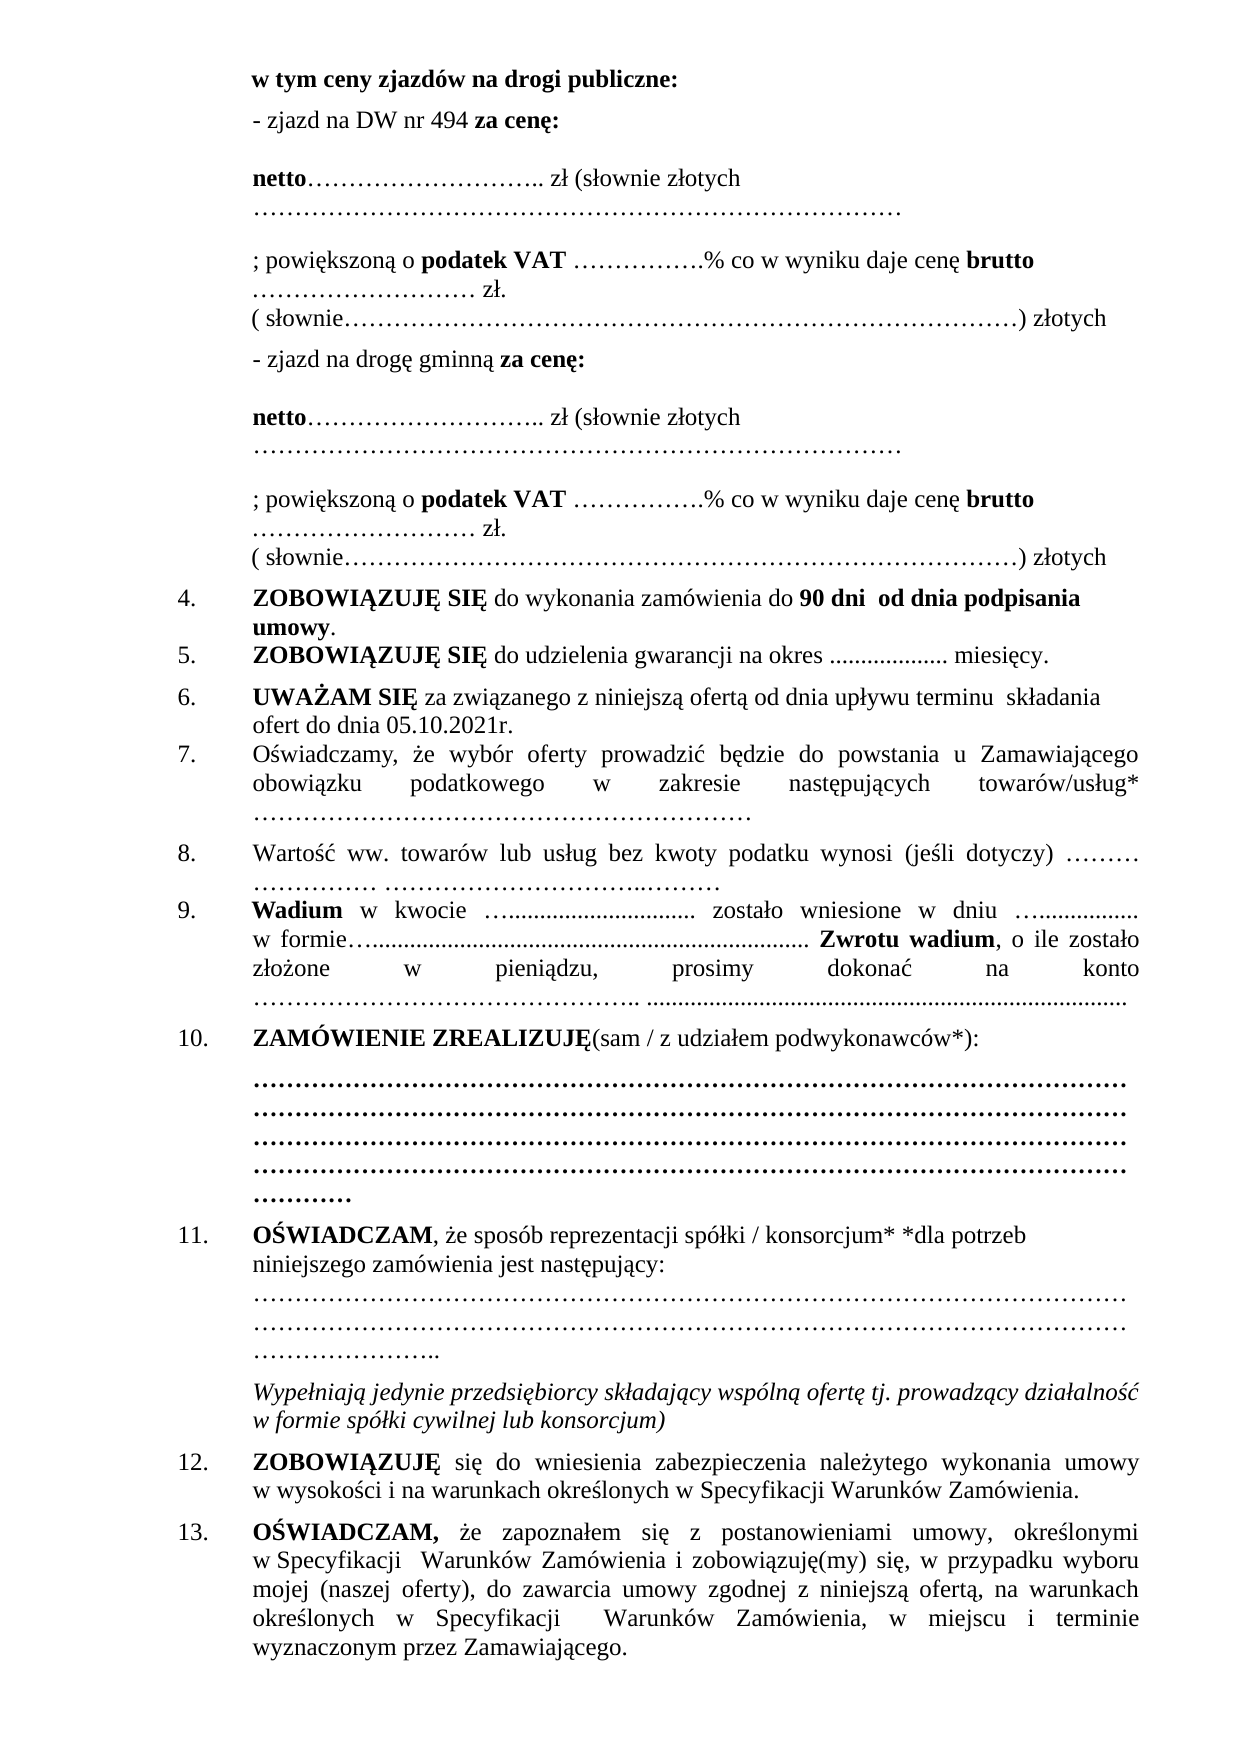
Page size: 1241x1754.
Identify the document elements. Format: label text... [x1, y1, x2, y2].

text ……………………………………………………………………………………………………………………………………………………………………………………………………………………………………………………………………………………………………………………………………………………………………………………………… [252, 1064, 1140, 1208]
list Oświadczamy, że wybór oferty prowadzić będzie do powstania u Zamawiającego obowiązku podatkowego w zakresie następujących towarów/usług* …………………………………………………… [177, 739, 1140, 825]
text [252, 163, 1140, 220]
list ZAMÓWIENIE ZREALIZUJĘ(sam / z udziałem podwykonawców*): [177, 1023, 1140, 1052]
list OŚWIADCZAM, że sposób reprezentacji spółki / konsorcjum* *dla potrzeb niniejszego zamówienia jest następujący: …………………………………………………………………………………………………………………………………………………………………………………………………………….. [177, 1220, 1140, 1364]
list ZOBOWIĄZUJĘ SIĘ do wykonania zamówienia do 90 dni od dnia podpisania umowy. [177, 583, 1140, 640]
list UWAŻAM SIĘ za związanego z niniejszą ofertą od dnia upływu terminu składania ofert do dnia 05.10.2021r. [177, 682, 1140, 739]
text Wypełniają jedynie przedsiębiorcy składający wspólną ofertę tj. prowadzący działalność w formie spółki cywilnej lub konsorcjum) [252, 1377, 1140, 1434]
list ZobowiązuJĘ się do wniesienia zabezpieczenia należytego wykonania umowy w wysokości i na warunkach określonych w Specyfikacji Warunków Zamówienia. [177, 1447, 1140, 1504]
text - zjazd na drogę gminną za cenę: [252, 344, 1140, 373]
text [251, 245, 1140, 332]
text w tym ceny zjazdów na drogi publiczne: [251, 64, 1140, 93]
text - zjazd na DW nr 494 za cenę: [252, 105, 1140, 134]
list Wadium w kwocie ….............................. zostało wniesione w dniu …................ w formie…...................................................................... Zwrotu wadium, o ile zostało złożone w pieniądzu, prosimy dokonać na konto ……………………………………….. ............................................................................. [177, 895, 1140, 1010]
list OŚWIADCZAM, że zapoznałem się z postanowieniami umowy, określonymi w Specyfikacji Warunków Zamówienia i zobowiązuję(my) się, w przypadku wyboru mojej (naszej oferty), do zawarcia umowy zgodnej z niniejszą ofertą, na warunkach określonych w Specyfikacji Warunków Zamówienia, w miejscu i terminie wyznaczonym przez Zamawiającego. [177, 1517, 1140, 1660]
list Wartość ww. towarów lub usług bez kwoty podatku wynosi (jeśli dotyczy) ……… …………… …………………………..……… [177, 838, 1140, 895]
text netto……………………….. zł (słownie złotych …………………………………………………………………… [252, 402, 1140, 459]
text ; powiększoną o podatek VAT …………….% co w wyniku daje cenę brutto ……………………… zł. ( słownie………………………………………………………………………) złotych [251, 484, 1140, 570]
list ZOBOWIĄZUJĘ SIĘ do udzielenia gwarancji na okres ................... miesięcy. [177, 640, 1140, 669]
